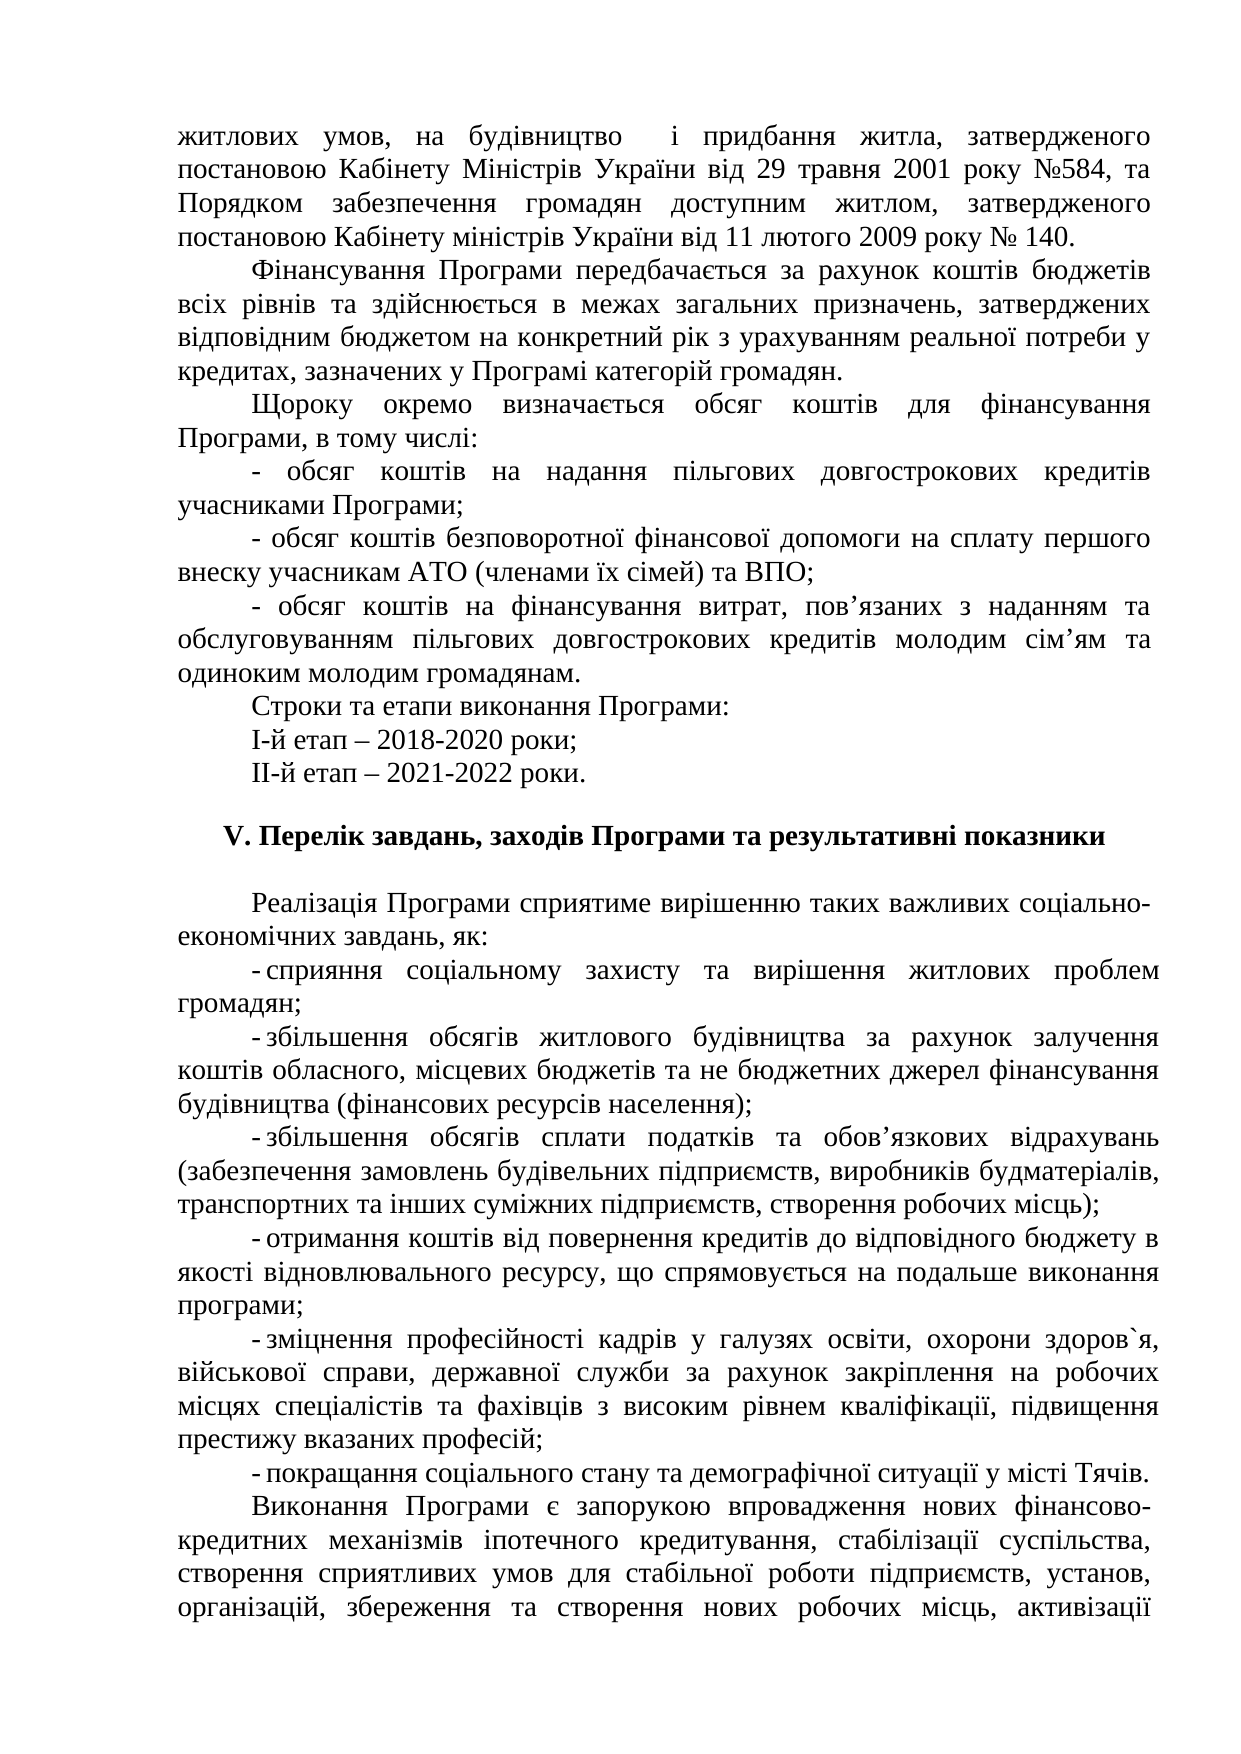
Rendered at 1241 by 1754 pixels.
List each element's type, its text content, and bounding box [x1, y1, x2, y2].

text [177, 118, 1152, 252]
text Строки та етапи виконання Програми: [177, 688, 1152, 722]
list зміцнення професійності кадрів у галузях освіти, охорони здоров`я, військової справи, державної служби за рахунок закріплення на робочих місцях спеціалістів та фахівців з високим рівнем кваліфікації, підвищення престижу вказаних професій; [177, 1321, 1160, 1455]
list збільшення обсягів сплати податків та обов’язкових відрахувань (забезпечення замовлень будівельних підприємств, виробників будматеріалів, транспортних та інших суміжних підприємств, створення робочих місць); [177, 1119, 1160, 1220]
list сприяння соціальному захисту та вирішення житлових проблем громадян; [177, 952, 1160, 1019]
text І-й етап – 2018-2020 роки; [236, 722, 1152, 755]
text - обсяг коштів безповоротної фінансової допомоги на сплату першого внеску учасникам АТО (членами їх сімей) та ВПО; [177, 521, 1152, 588]
text V. Перелік завдань, заходів Програми та результативні показники [177, 818, 1152, 851]
list отримання коштів від повернення кредитів до відповідного бюджету в якості відновлювального ресурсу, що спрямовується на подальше виконання програми; [177, 1220, 1160, 1321]
list покращання соціального стану та демографічної ситуації у місті Тячів. [177, 1455, 1160, 1488]
text Реалізація Програми сприятиме вирішенню таких важливих соціально-економічних завдань, як: [177, 885, 1152, 952]
list збільшення обсягів житлового будівництва за рахунок залучення коштів обласного, місцевих бюджетів та не бюджетних джерел фінансування будівництва (фінансових ресурсів населення); [177, 1019, 1160, 1119]
text - обсяг коштів на фінансування витрат, пов’язаних з наданням та обслуговуванням пільгових довгострокових кредитів молодим сім’ям та одиноким молодим громадянам. [177, 588, 1152, 688]
text ІІ-й етап – 2021-2022 роки. [236, 755, 1152, 789]
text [177, 1488, 1152, 1623]
text Фінансування Програми передбачається за рахунок коштів бюджетів всіх рівнів та здійснюється в межах загальних призначень, затверджених відповідним бюджетом на конкретний рік з урахуванням реальної потреби у кредитах, зазначених у Програмі категорій громадян. [177, 252, 1152, 386]
text - обсяг коштів на надання пільгових довгострокових кредитів учасниками Програми; [177, 453, 1152, 521]
text Щороку окремо визначається обсяг коштів для фінансування Програми, в тому числі: [177, 386, 1152, 453]
